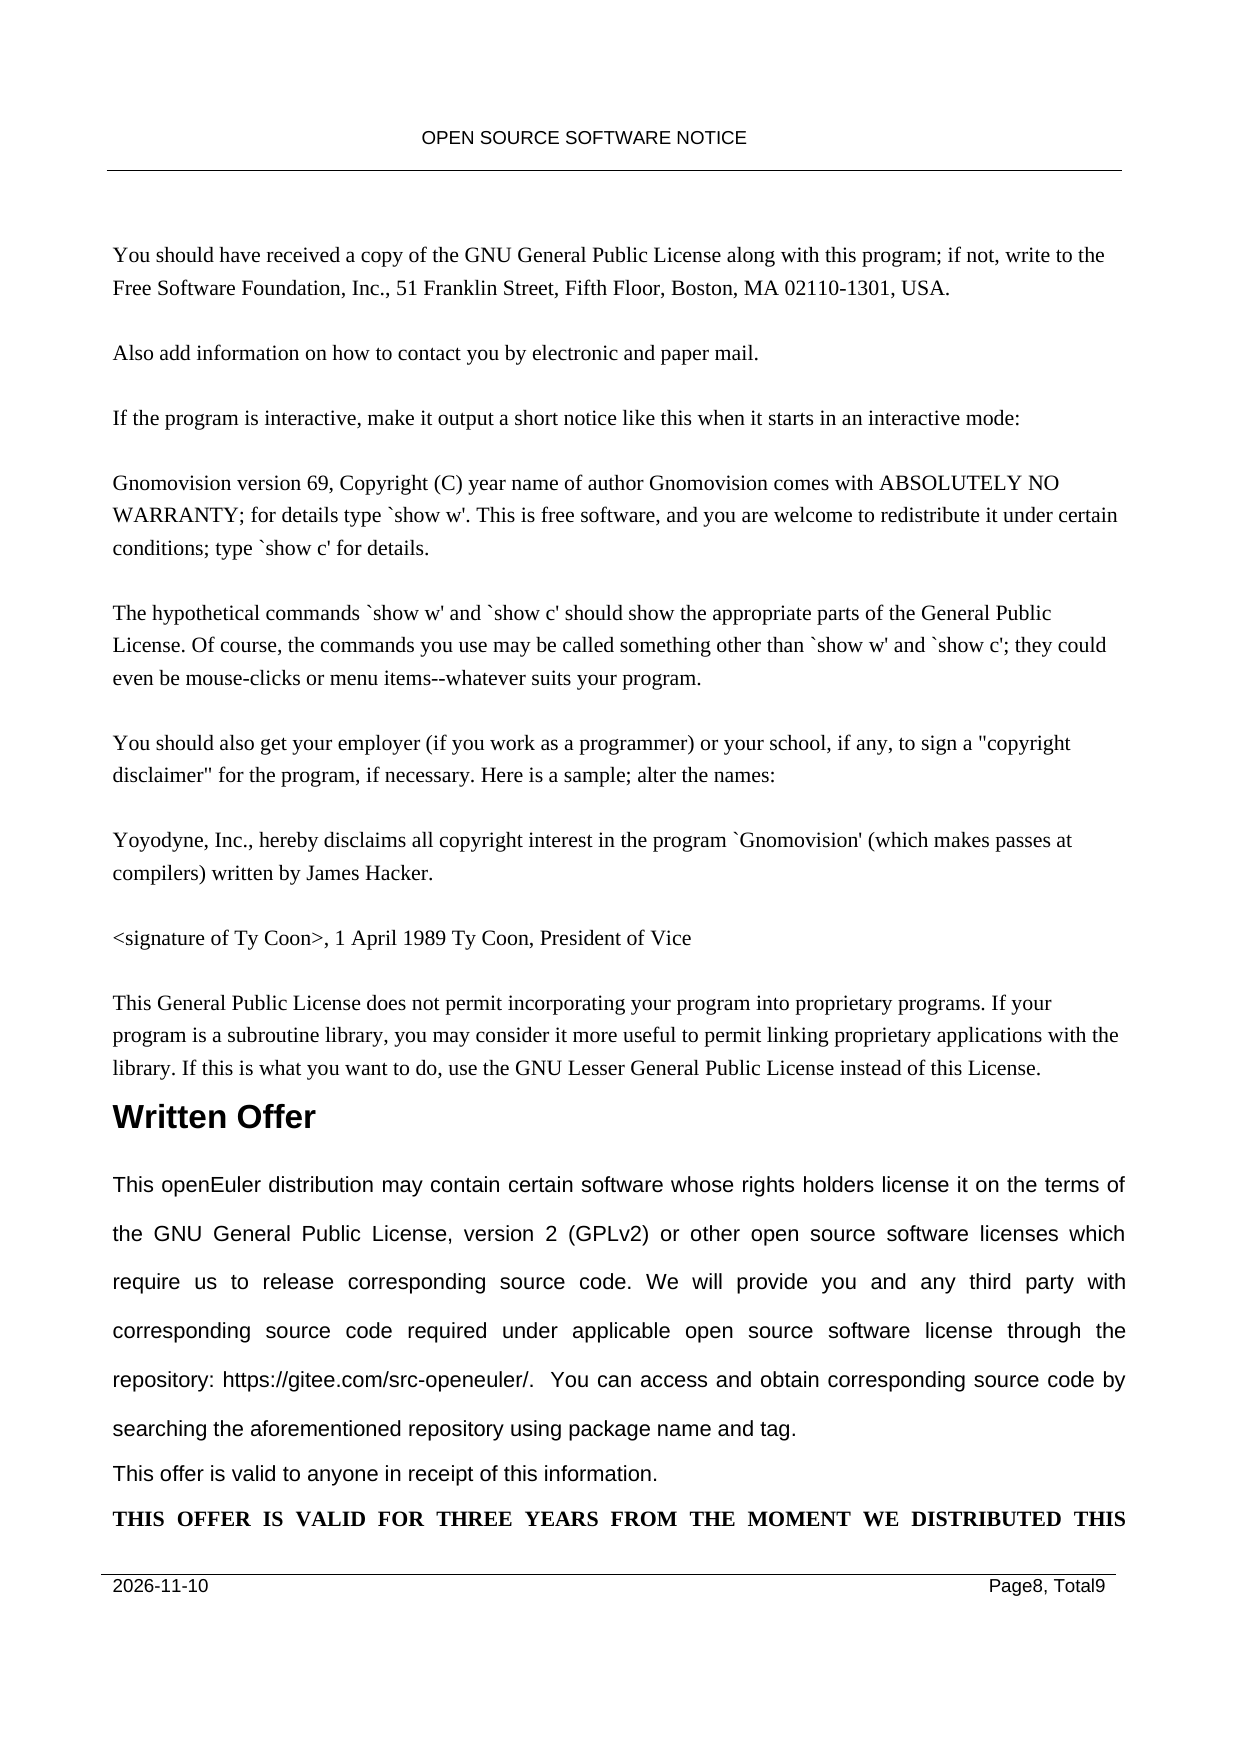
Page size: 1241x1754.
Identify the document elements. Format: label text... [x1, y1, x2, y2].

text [112, 1502, 1128, 1534]
text This openEuler distribution may contain certain software whose rights holders license it on the terms of the GNU General Public License, version 2 (GPLv2) or other open source software licenses which require us to release corresponding source code. We will provide you and any third party with corresponding source code required under applicable open source software license through the repository: https://gitee.com/src-openeuler/. You can access and obtain corresponding source code by searching the aforementioned repository using package name and tag. [112, 1168, 1128, 1444]
text Written Offer [112, 1084, 1128, 1149]
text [112, 206, 1128, 1084]
text This offer is valid to anyone in receipt of this information. [112, 1457, 1128, 1489]
